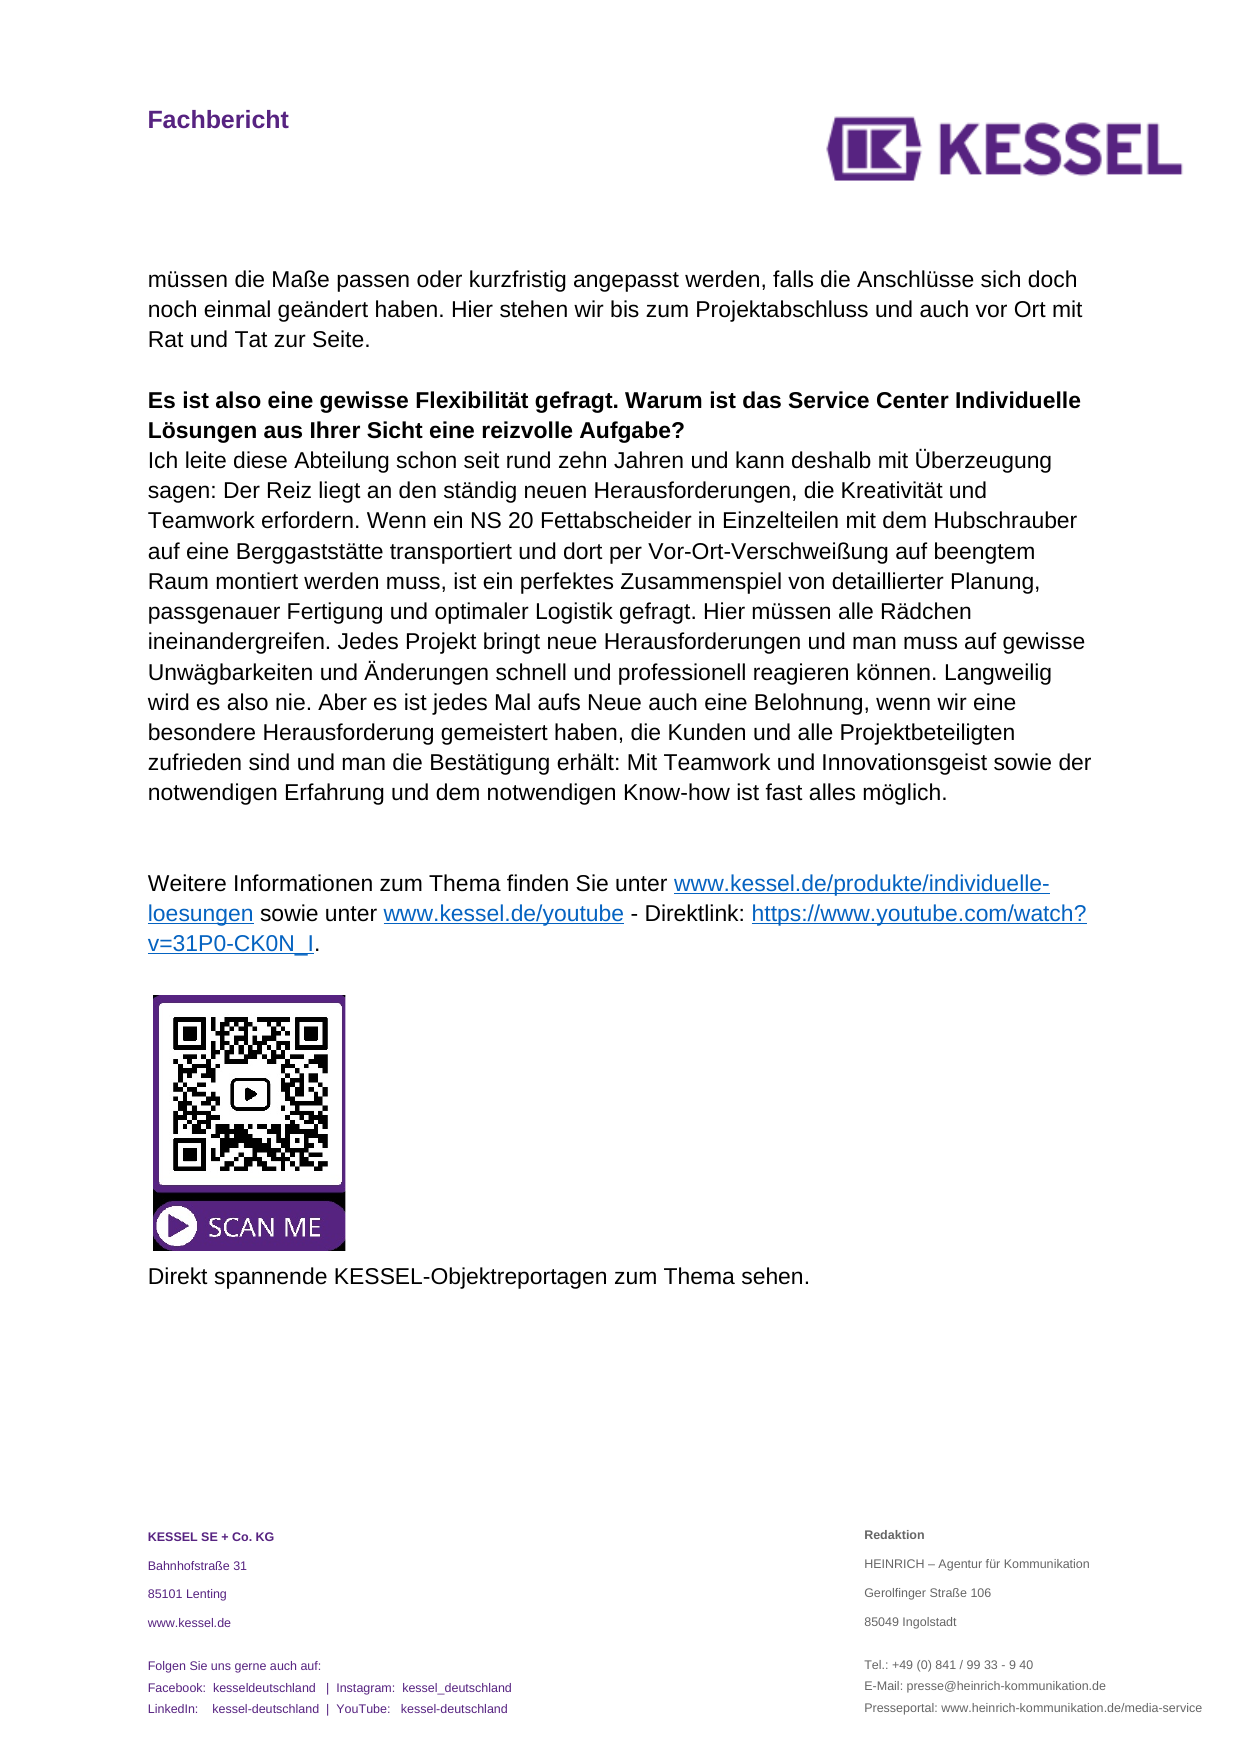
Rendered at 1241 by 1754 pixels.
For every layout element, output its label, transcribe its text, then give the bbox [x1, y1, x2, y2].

text Ich leite diese Abteilung schon seit rund zehn Jahren und kann deshalb mit Überzeugung sagen: Der Reiz liegt an den ständig neuen Herausforderungen, die Kreativität und Teamwork erfordern. Wenn ein NS 20 Fettabscheider in Einzelteilen mit dem Hubschrauber auf eine Berggaststätte transportiert und dort per Vor-Ort-Verschweißung auf beengtem Raum montiert werden muss, ist ein perfektes Zusammenspiel von detaillierter Planung, passgenauer Fertigung und optimaler Logistik gefragt. Hier müssen alle Rädchen ineinandergreifen. Jedes Projekt bringt neue Herausforderungen und man muss auf gewisse Unwägbarkeiten und Änderungen schnell und professionell reagieren können. Langweilig wird es also nie. Aber es ist jedes Mal aufs Neue auch eine Belohnung, wenn wir eine besondere Herausforderung gemeistert haben, die Kunden und alle Projektbeteiligten zufrieden sind und man die Bestätigung erhält: Mit Teamwork und Innovationsgeist sowie der notwendigen Erfahrung und dem notwendigen Know-how ist fast alles möglich. [148, 447, 1092, 806]
text müssen die Maße passen oder kurzfristig angepasst werden, falls die Anschlüsse sich doch noch einmal geändert haben. Hier stehen wir bis zum Projektabschluss und auch vor Ort mit Rat und Tat zur Seite. [148, 266, 1092, 353]
text Weitere Informationen zum Thema finden Sie unter www.kessel.de/produkte/individuelle-loesungen sowie unter www.kessel.de/youtube - Direktlink: https://www.youtube.com/watch?v=31P0-CK0N_I. [148, 870, 1092, 957]
text Direkt spannende KESSEL-Objektreportagen zum Thema sehen. [148, 1263, 1092, 1289]
picture [151, 995, 345, 1249]
text Es ist also eine gewisse Flexibilität gefragt. Warum ist das Service Center Individuelle Lösungen aus Ihrer Sicht eine reizvolle Aufgabe? [148, 387, 1092, 443]
